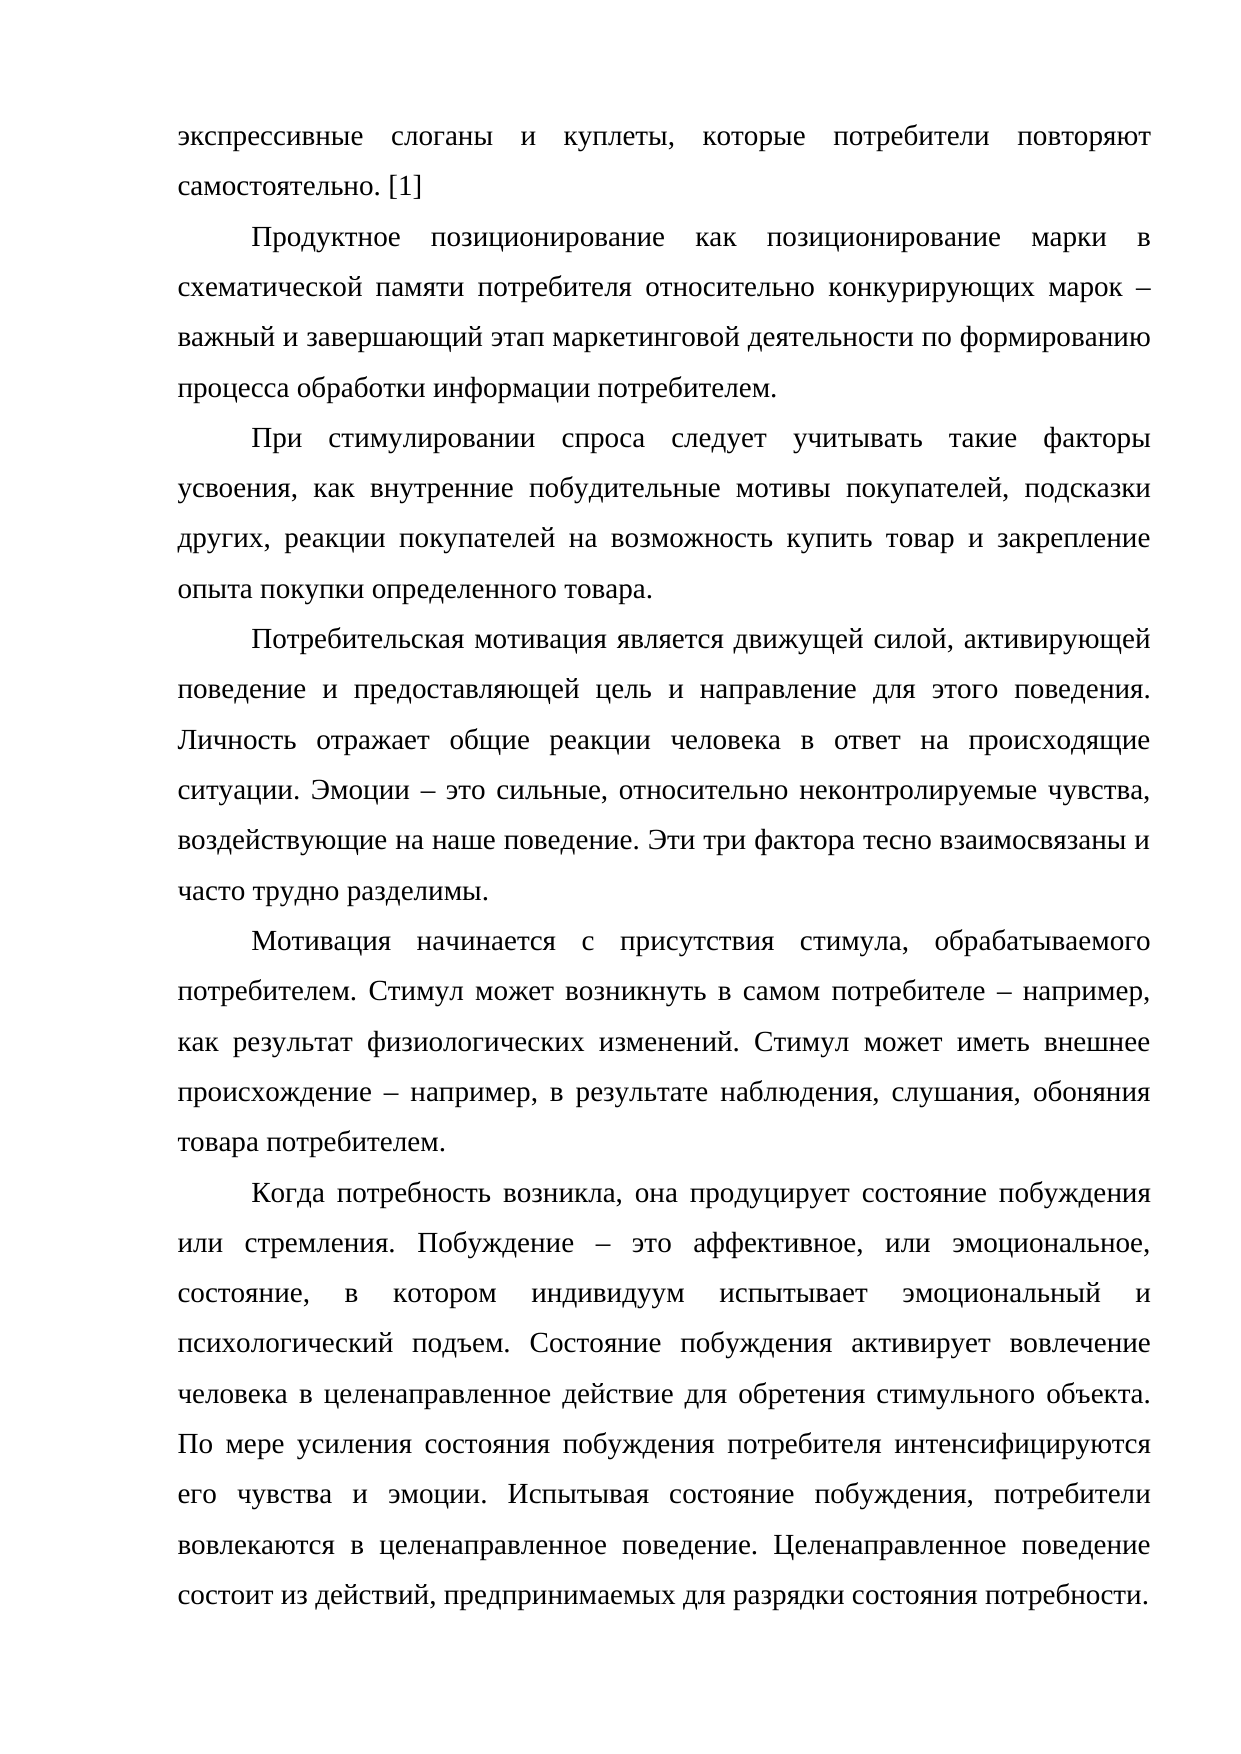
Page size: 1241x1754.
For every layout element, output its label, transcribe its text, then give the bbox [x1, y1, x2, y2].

text Когда потребность возникла, она продуцирует состояние побуждения или стремления. Побуждение – это аффективное, или эмоциональное, состояние, в котором индивидуум испытывает эмоциональный и психологический подъем. Состояние побуждения активирует вовлечение человека в целенаправленное действие для обретения стимульного объекта. По мере усиления состояния побуждения потребителя интенсифицируются его чувства и эмоции. Испытывая состояние побуждения, потребители вовлекаются в целенаправленное поведение. Целенаправленное поведение состоит из действий, предпринимаемых для разрядки состояния потребности. [177, 1175, 1152, 1611]
text Потребительская мотивация является движущей силой, активирующей поведение и предоставляющей цель и направление для этого поведения. Личность отражает общие реакции человека в ответ на происходящие ситуации. Эмоции – это сильные, относительно неконтролируемые чувства, воздействующие на наше поведение. Эти три фактора тесно взаимосвязаны и часто трудно разделимы. [177, 621, 1152, 906]
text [177, 118, 1152, 202]
text Мотивация начинается с присутствия стимула, обрабатываемого потребителем. Стимул может возникнуть в самом потребителе – например, как результат физиологических изменений. Стимул может иметь внешнее происхождение – например, в результате наблюдения, слушания, обоняния товара потребителем. [177, 923, 1152, 1158]
text При стимулировании спроса следует учитывать такие факторы усвоения, как внутренние побудительные мотивы покупателей, подсказки других, реакции покупателей на возможность купить товар и закрепление опыта покупки определенного товара. [177, 420, 1152, 604]
text Продуктное позиционирование как позиционирование марки в схематической памяти потребителя относительно конкурирующих марок – важный и завершающий этап маркетинговой деятельности по формированию процесса обработки информации потребителем. [177, 219, 1152, 403]
